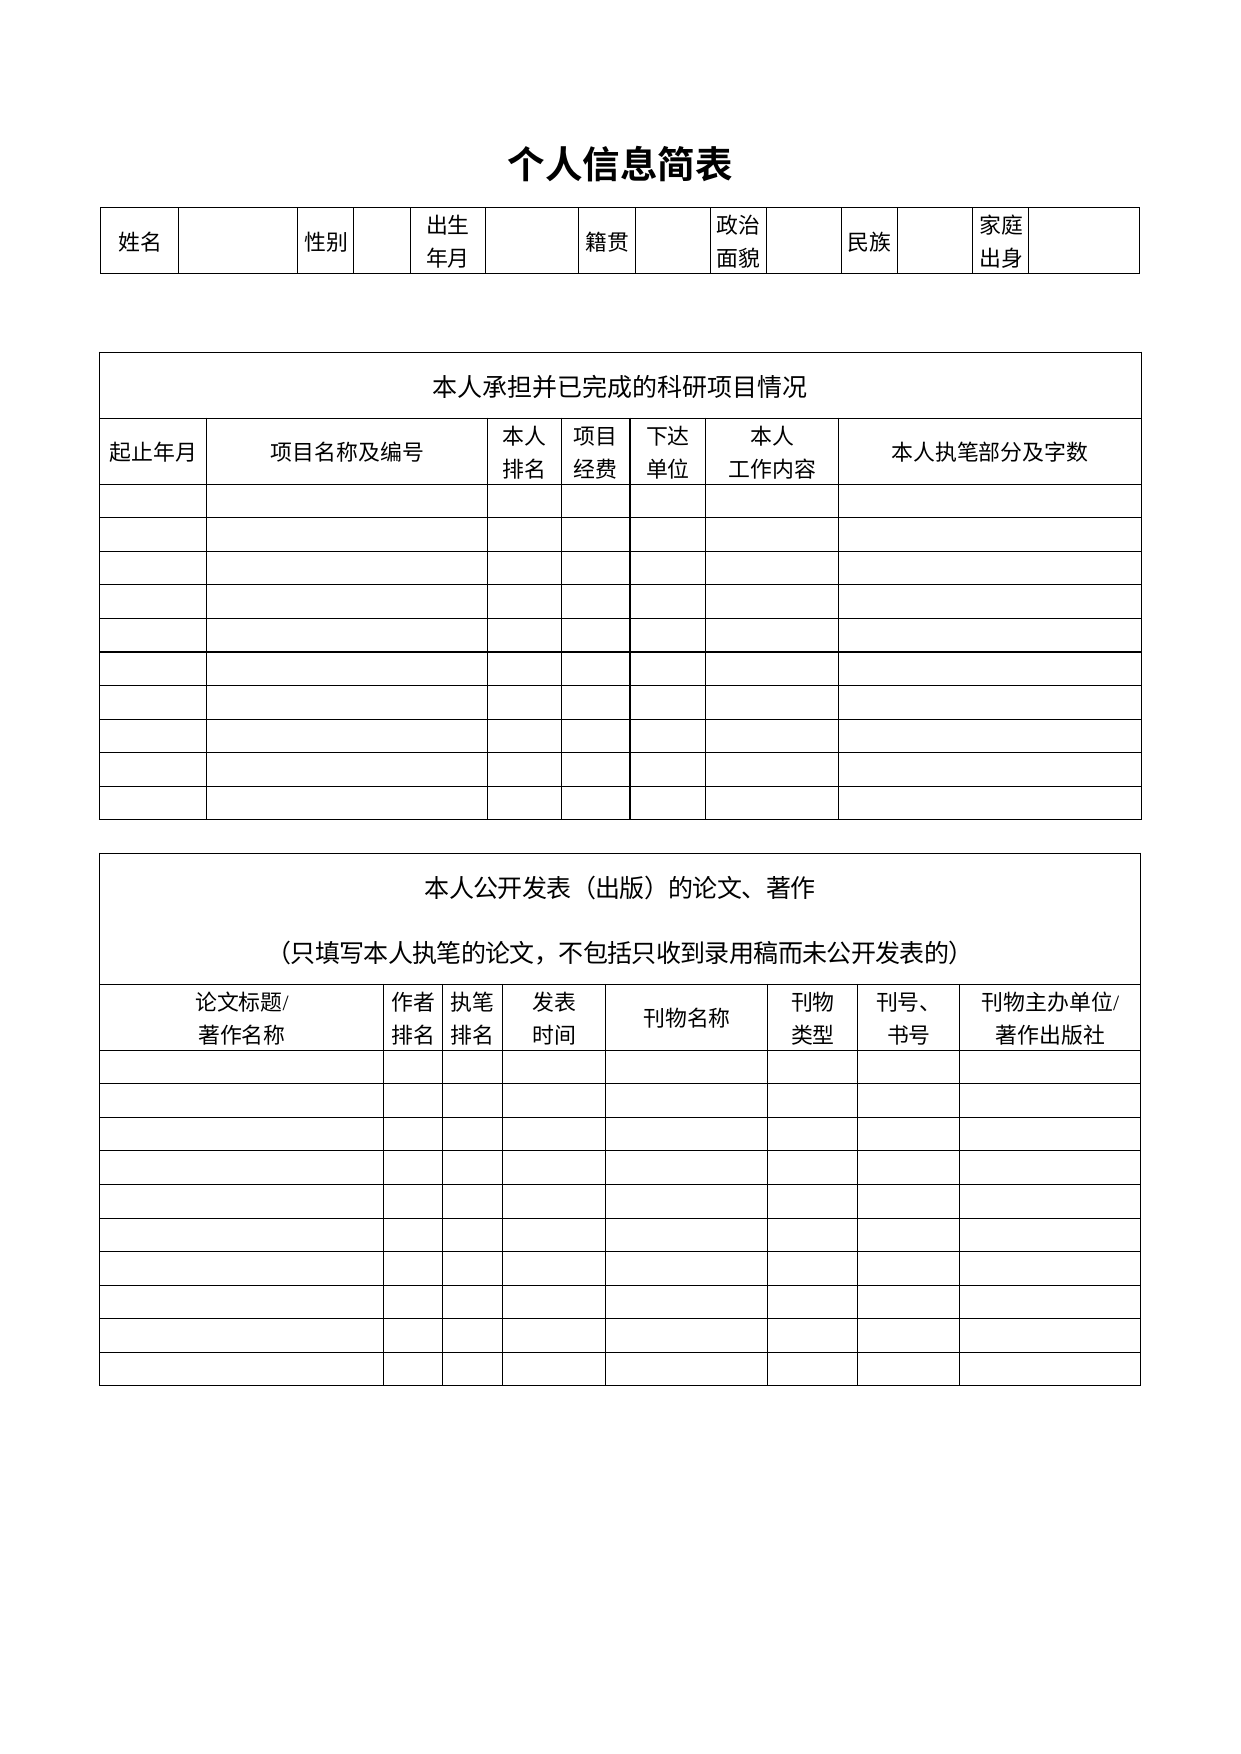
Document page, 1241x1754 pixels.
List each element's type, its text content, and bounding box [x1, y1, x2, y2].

table_cell [960, 1051, 1140, 1083]
table_cell [384, 1319, 442, 1352]
table_cell [503, 1151, 605, 1184]
table_cell 发表 时间 [503, 985, 605, 1050]
table_cell [631, 619, 705, 651]
table_cell [858, 1252, 959, 1284]
table_cell [100, 485, 206, 517]
table_cell [100, 720, 206, 752]
table_cell [631, 518, 705, 551]
table_header 籍贯 [579, 208, 635, 273]
table_cell [606, 1286, 767, 1318]
table_cell [839, 720, 1141, 752]
table_cell [443, 1353, 502, 1385]
table_cell [207, 619, 487, 651]
table_cell [384, 1185, 442, 1217]
table_cell [839, 787, 1141, 819]
table_cell [960, 1319, 1140, 1352]
table_cell [100, 619, 206, 651]
table_header [1029, 208, 1139, 273]
table_cell [384, 1051, 442, 1083]
table_cell [606, 1151, 767, 1184]
table_cell [706, 653, 838, 685]
table_cell [207, 518, 487, 551]
table_header [898, 208, 972, 273]
table_cell [503, 1286, 605, 1318]
table_cell [100, 686, 206, 718]
table_cell [631, 485, 705, 517]
table_cell [100, 653, 206, 685]
table_cell [960, 1185, 1140, 1217]
table_header [486, 208, 578, 273]
table_cell [631, 585, 705, 618]
table_cell 执笔 排名 [443, 985, 502, 1050]
table_cell [606, 1219, 767, 1251]
table_cell [960, 1084, 1140, 1117]
table_cell [706, 686, 838, 718]
table_header [636, 208, 710, 273]
table_cell [384, 1219, 442, 1251]
table_cell [960, 1353, 1140, 1385]
table_cell [706, 485, 838, 517]
table_cell [384, 1286, 442, 1318]
table_cell [100, 1118, 383, 1150]
table_cell [768, 1051, 857, 1083]
table_header [354, 208, 410, 273]
table_cell [960, 1219, 1140, 1251]
table_cell [488, 787, 561, 819]
table_cell [839, 552, 1141, 584]
table_header 本人公开发表（出版）的论文、著作 （只填写本人执笔的论文，不包括只收到录用稿而未公开发表的） [100, 854, 1140, 984]
table_cell 本人执笔部分及字数 [839, 419, 1141, 484]
table_cell [443, 1118, 502, 1150]
table_cell [100, 787, 206, 819]
table_cell [768, 1319, 857, 1352]
table_cell [839, 485, 1141, 517]
table_cell [488, 552, 561, 584]
table_cell [706, 518, 838, 551]
table_cell [503, 1051, 605, 1083]
table_cell 刊号、 书号 [858, 985, 959, 1050]
table_cell [503, 1185, 605, 1217]
table_cell [503, 1252, 605, 1284]
table_cell [768, 1353, 857, 1385]
table_cell [562, 518, 629, 551]
table_cell [443, 1252, 502, 1284]
table_cell [100, 1353, 383, 1385]
table_cell [443, 1151, 502, 1184]
table_cell 项目 经费 [562, 419, 629, 484]
table_cell [706, 753, 838, 786]
table_cell [207, 552, 487, 584]
table_cell [768, 1151, 857, 1184]
table_cell [839, 753, 1141, 786]
table_cell [706, 585, 838, 618]
table_cell [606, 1353, 767, 1385]
table_cell [631, 753, 705, 786]
table_cell [960, 1286, 1140, 1318]
table_cell [384, 1252, 442, 1284]
table_cell [207, 686, 487, 718]
table_cell [706, 619, 838, 651]
table_cell [839, 653, 1141, 685]
table_cell [858, 1319, 959, 1352]
table_cell [207, 753, 487, 786]
table_cell [631, 720, 705, 752]
table_cell [631, 653, 705, 685]
table_cell 刊物 类型 [768, 985, 857, 1050]
table_cell [488, 619, 561, 651]
table_cell [960, 1252, 1140, 1284]
table_cell [488, 585, 561, 618]
table_cell [384, 1118, 442, 1150]
table_cell [384, 1151, 442, 1184]
table_cell 本人 排名 [488, 419, 561, 484]
table_header 民族 [842, 208, 897, 273]
table_cell [858, 1219, 959, 1251]
table_cell [960, 1151, 1140, 1184]
table_cell 论文标题/ 著作名称 [100, 985, 383, 1050]
table_cell [443, 1319, 502, 1352]
table_cell [488, 686, 561, 718]
table_cell [606, 1084, 767, 1117]
table_cell [503, 1353, 605, 1385]
table_cell [706, 720, 838, 752]
table_cell [562, 787, 629, 819]
table_cell [768, 1219, 857, 1251]
table_cell [100, 1051, 383, 1083]
table_cell [562, 720, 629, 752]
table_cell [100, 1185, 383, 1217]
table_header 出生 年月 [411, 208, 485, 273]
table_cell [384, 1353, 442, 1385]
table_header 家庭 出身 [973, 208, 1028, 273]
table_cell [443, 1051, 502, 1083]
table_cell [839, 585, 1141, 618]
table_cell [100, 518, 206, 551]
table_header 本人承担并已完成的科研项目情况 [100, 353, 1141, 418]
table_cell [606, 1252, 767, 1284]
table_cell [839, 518, 1141, 551]
table_cell [562, 552, 629, 584]
table_cell [488, 485, 561, 517]
table_cell [443, 1185, 502, 1217]
table_header [179, 208, 297, 273]
table_cell [100, 1286, 383, 1318]
table_cell 作者 排名 [384, 985, 442, 1050]
table_cell [100, 1252, 383, 1284]
table_cell [443, 1219, 502, 1251]
table_cell [503, 1319, 605, 1352]
table_cell [858, 1286, 959, 1318]
table_cell [488, 653, 561, 685]
table_cell [488, 720, 561, 752]
table_cell [503, 1084, 605, 1117]
table_cell [858, 1353, 959, 1385]
table_cell [858, 1084, 959, 1117]
table_cell [606, 1051, 767, 1083]
table_cell [100, 585, 206, 618]
table_cell [768, 1185, 857, 1217]
table_cell [562, 619, 629, 651]
table_cell [207, 585, 487, 618]
table_cell [503, 1118, 605, 1150]
table_header 性别 [298, 208, 353, 273]
table_cell [706, 552, 838, 584]
table_cell [839, 686, 1141, 718]
table_cell [503, 1219, 605, 1251]
table_cell 刊物主办单位/ 著作出版社 [960, 985, 1140, 1050]
table_cell [100, 1219, 383, 1251]
table_header 政治面貌 [711, 208, 766, 273]
table_cell [100, 1084, 383, 1117]
table_cell 项目名称及编号 [207, 419, 487, 484]
table_cell [384, 1084, 442, 1117]
table_cell [858, 1151, 959, 1184]
table_cell 下达 单位 [631, 419, 705, 484]
table_cell [606, 1319, 767, 1352]
table_cell [858, 1185, 959, 1217]
table_cell [443, 1084, 502, 1117]
table_cell [443, 1286, 502, 1318]
table_cell [562, 485, 629, 517]
table_cell [768, 1084, 857, 1117]
table_cell [768, 1252, 857, 1284]
table_cell [562, 585, 629, 618]
table_cell [858, 1118, 959, 1150]
table_cell [100, 1319, 383, 1352]
table_cell [100, 552, 206, 584]
table_header [767, 208, 841, 273]
table_cell [562, 653, 629, 685]
table_cell [100, 753, 206, 786]
table_cell [606, 1185, 767, 1217]
table_cell [631, 787, 705, 819]
table_cell [768, 1286, 857, 1318]
table_cell [100, 1151, 383, 1184]
table_cell [606, 1118, 767, 1150]
table_cell 起止年月 [100, 419, 206, 484]
table_cell [207, 485, 487, 517]
table_cell [207, 787, 487, 819]
table_cell [858, 1051, 959, 1083]
text 个人信息简表 [148, 129, 1092, 194]
table_cell [631, 686, 705, 718]
table_cell [768, 1118, 857, 1150]
table_cell [488, 518, 561, 551]
table_cell [706, 787, 838, 819]
table_cell 刊物名称 [606, 985, 767, 1050]
table_header 姓名 [101, 208, 178, 273]
table_cell [207, 653, 487, 685]
table_cell [562, 686, 629, 718]
table_cell [207, 720, 487, 752]
table_cell [562, 753, 629, 786]
table_cell [839, 619, 1141, 651]
table_cell [960, 1118, 1140, 1150]
table_cell 本人 工作内容 [706, 419, 838, 484]
table_cell [488, 753, 561, 786]
table_cell [631, 552, 705, 584]
